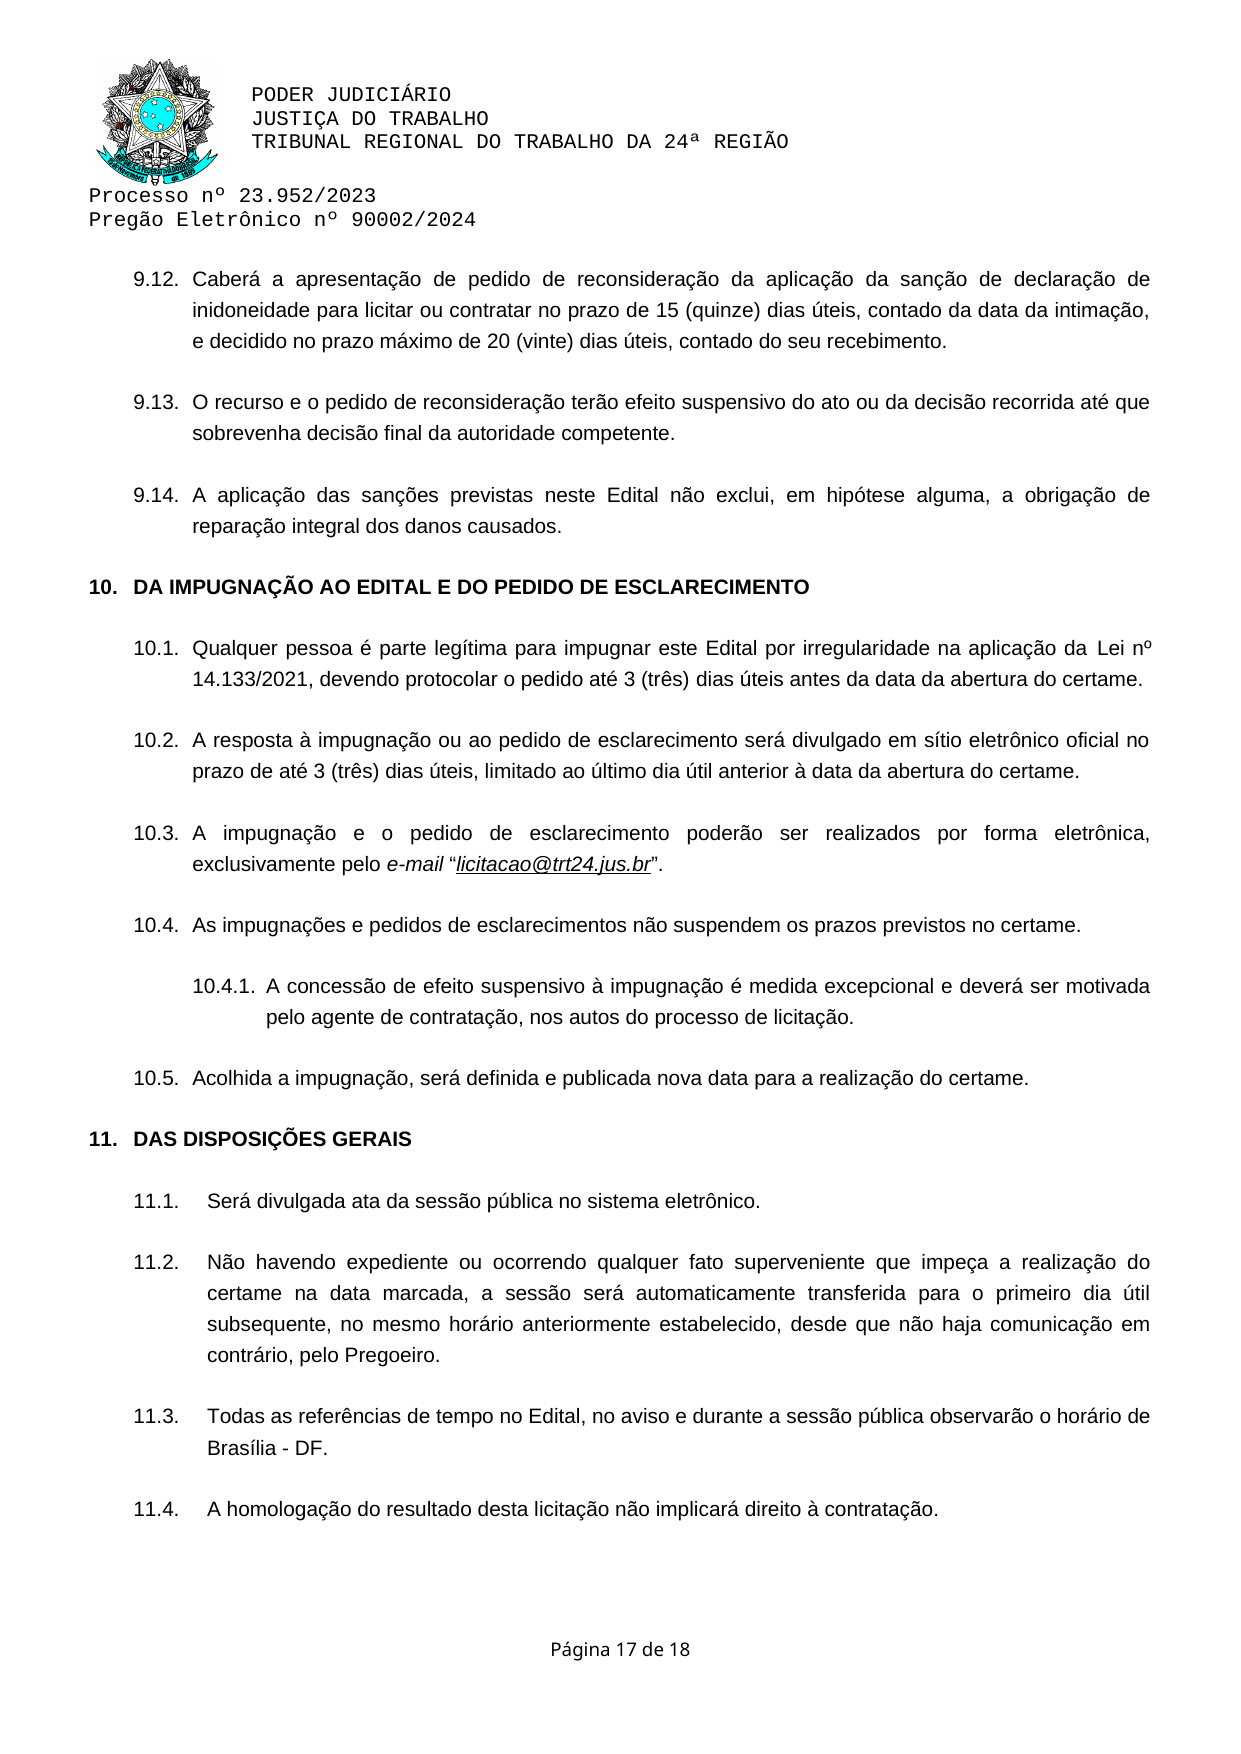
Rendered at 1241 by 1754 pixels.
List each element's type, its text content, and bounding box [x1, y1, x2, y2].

text As impugnações e pedidos de esclarecimentos não suspendem os prazos previstos no certame. [133, 913, 1152, 937]
picture [96, 59, 220, 186]
list A concessão de efeito suspensivo à impugnação é medida excepcional e deverá ser motivada pelo agente de contratação, nos autos do processo de licitação. [192, 974, 1152, 1029]
text DA IMPUGNAÇÃO AO EDITAL E DO PEDIDO DE ESCLARECIMENTO [89, 575, 1152, 599]
text A aplicação das sanções previstas neste Edital não exclui, em hipótese alguma, a obrigação de reparação integral dos danos causados. [133, 482, 1152, 537]
text DAS DISPOSIÇÕES GERAIS [89, 1127, 1152, 1151]
text A impugnação e o pedido de esclarecimento poderão ser realizados por forma eletrônica, exclusivamente pelo e-mail “licitacao@trt24.jus.br”. [133, 820, 1152, 876]
text Caberá a apresentação de pedido de reconsideração da aplicação da sanção de declaração de inidoneidade para licitar ou contratar no prazo de 15 (quinze) dias úteis, contado da data da intimação, e decidido no prazo máximo de 20 (vinte) dias úteis, contado do seu recebimento. [133, 267, 1152, 353]
text O recurso e o pedido de reconsideração terão efeito suspensivo do ato ou da decisão recorrida até que sobrevenha decisão final da autoridade competente. [133, 390, 1152, 445]
text A homologação do resultado desta licitação não implicará direito à contratação. [133, 1496, 1152, 1520]
text A resposta à impugnação ou ao pedido de esclarecimento será divulgado em sítio eletrônico oficial no prazo de até 3 (três) dias úteis, limitado ao último dia útil anterior à data da abertura do certame. [133, 728, 1152, 783]
text Todas as referências de tempo no Edital, no aviso e durante a sessão pública observarão o horário de Brasília - DF. [133, 1404, 1152, 1459]
text Acolhida a impugnação, será definida e publicada nova data para a realização do certame. [133, 1066, 1152, 1090]
text Será divulgada ata da sessão pública no sistema eletrônico. [133, 1188, 1152, 1212]
text Não havendo expediente ou ocorrendo qualquer fato superveniente que impeça a realização do certame na data marcada, a sessão será automaticamente transferida para o primeiro dia útil subsequente, no mesmo horário anteriormente estabelecido, desde que não haja comunicação em contrário, pelo Pregoeiro. [133, 1249, 1152, 1367]
text Qualquer pessoa é parte legítima para impugnar este Edital por irregularidade na aplicação da Lei nº 14.133/2021, devendo protocolar o pedido até 3 (três) dias úteis antes da data da abertura do certame. [133, 636, 1152, 691]
